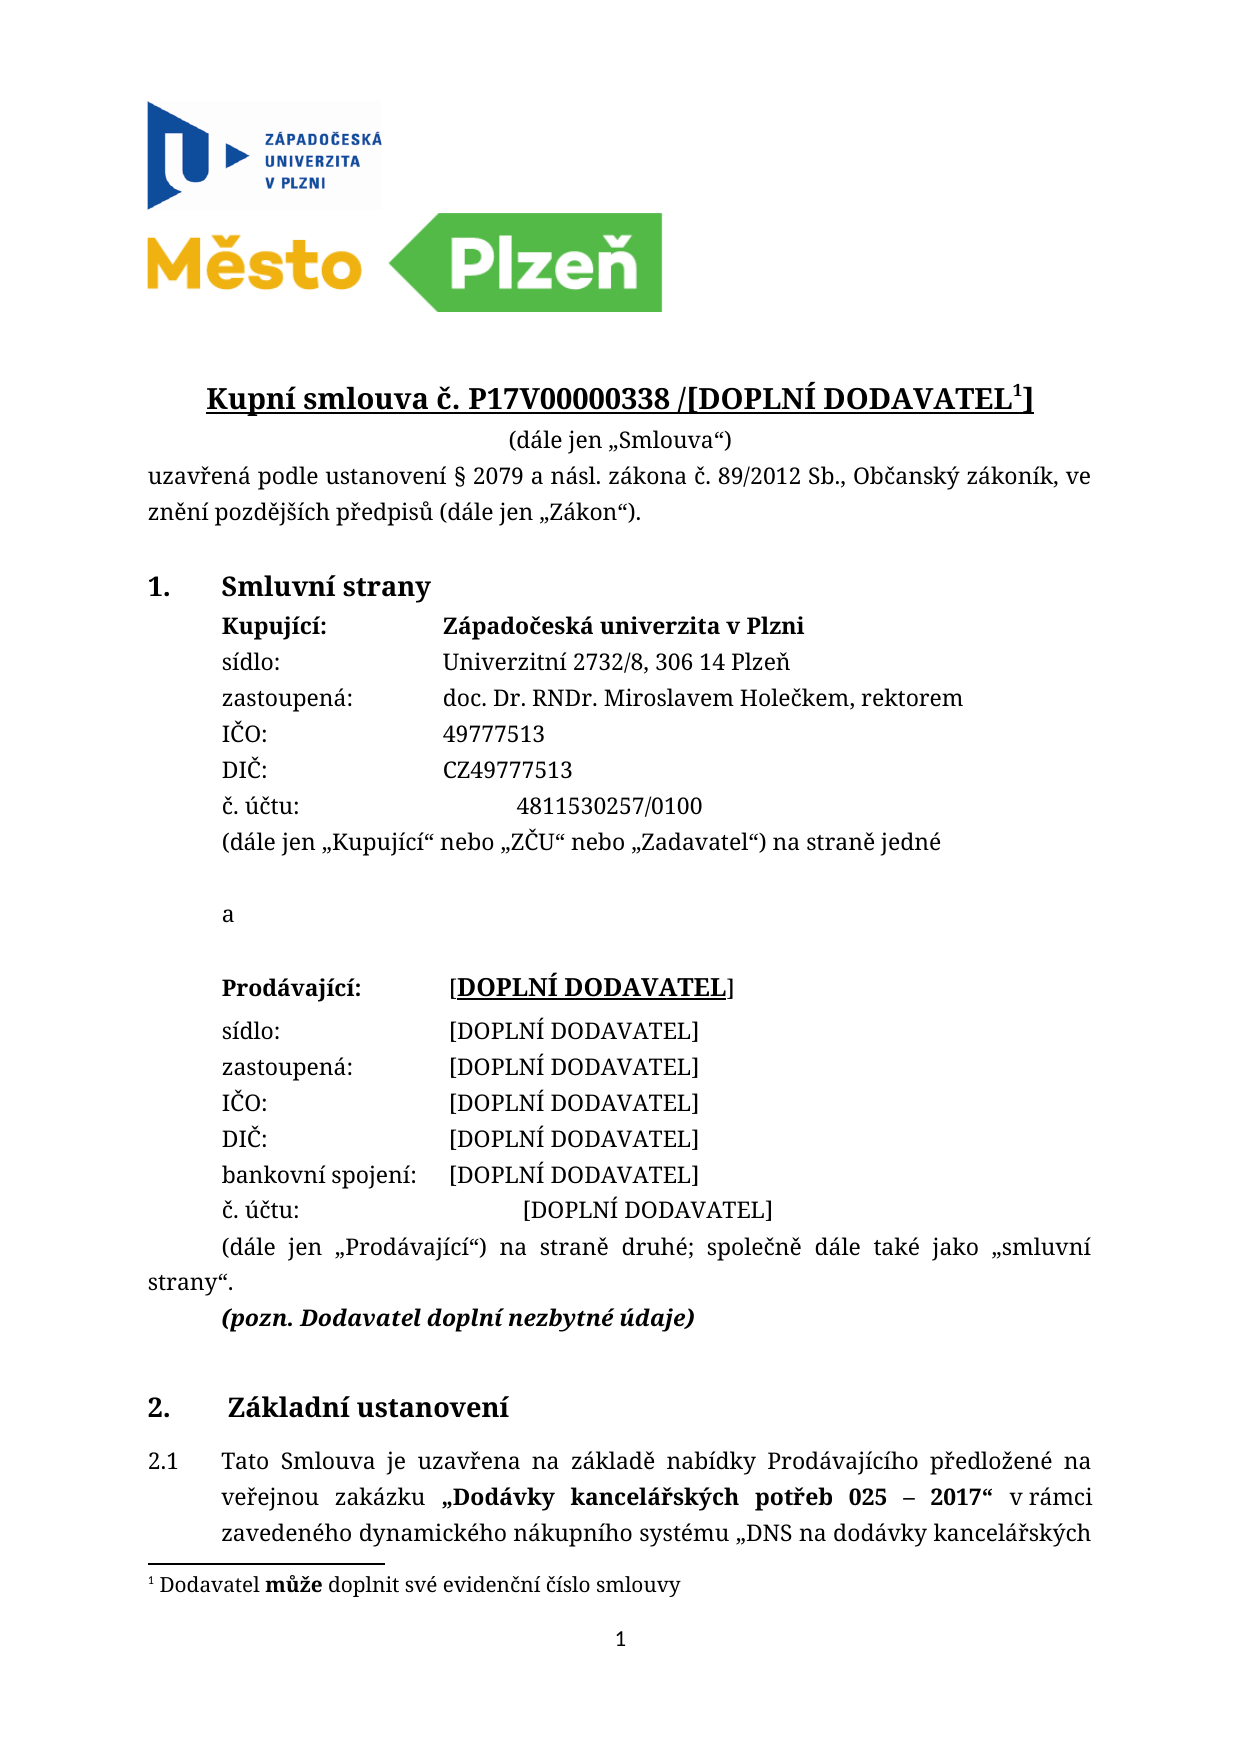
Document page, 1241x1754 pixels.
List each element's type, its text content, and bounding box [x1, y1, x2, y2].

text a [222, 897, 1092, 929]
text (dále jen „Smlouva“) [148, 424, 1092, 455]
text Kupní smlouva č. P17V00000338 /[DOPLNÍ DODAVATEL] [148, 378, 1092, 418]
text IČO: [DOPLNÍ DODAVATEL] [222, 1087, 1092, 1118]
text sídlo: Univerzitní 2732/8, 306 14 Plzeň [222, 646, 1092, 677]
text uzavřená podle ustanovení § 2079 a násl. zákona č. 89/2012 Sb., Občanský zákoník, ve znění pozdějších předpisů (dále jen „Zákon“). [148, 460, 1092, 527]
text Kupující: Západočeská univerzita v Plzni [222, 610, 1092, 641]
text sídlo: [DOPLNÍ DODAVATEL] [222, 1015, 1092, 1046]
text DIČ: CZ49777513 [222, 754, 1092, 785]
text DIČ: [DOPLNÍ DODAVATEL] [222, 1123, 1092, 1154]
text (dále jen „Kupující“ nebo „ZČU“ nebo „Zadavatel“) na straně jedné [222, 826, 1092, 857]
text (pozn. Dodavatel doplní nezbytné údaje) [148, 1302, 1092, 1333]
text č. účtu: [DOPLNÍ DODAVATEL] [222, 1194, 1092, 1226]
text bankovní spojení: [DOPLNÍ DODAVATEL] [148, 1158, 1092, 1190]
text Prodávající: [DOPLNÍ DODAVATEL] [148, 969, 1092, 1003]
text 2. Základní ustanovení [148, 1388, 1092, 1425]
text (dále jen „Prodávající“) na straně druhé; společně dále také jako „smluvní strany“. [148, 1230, 1092, 1298]
text zastoupená: doc. Dr. RNDr. Miroslavem Holečkem, rektorem [222, 682, 1092, 713]
text č. účtu: 4811530257/0100 [222, 790, 1092, 821]
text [148, 1445, 1092, 1548]
text 1. Smluvní strany [148, 568, 1092, 604]
picture [147, 101, 382, 210]
picture [147, 213, 663, 312]
text zastoupená: [DOPLNÍ DODAVATEL] [222, 1051, 1092, 1082]
text IČO: 49777513 [222, 718, 1092, 749]
